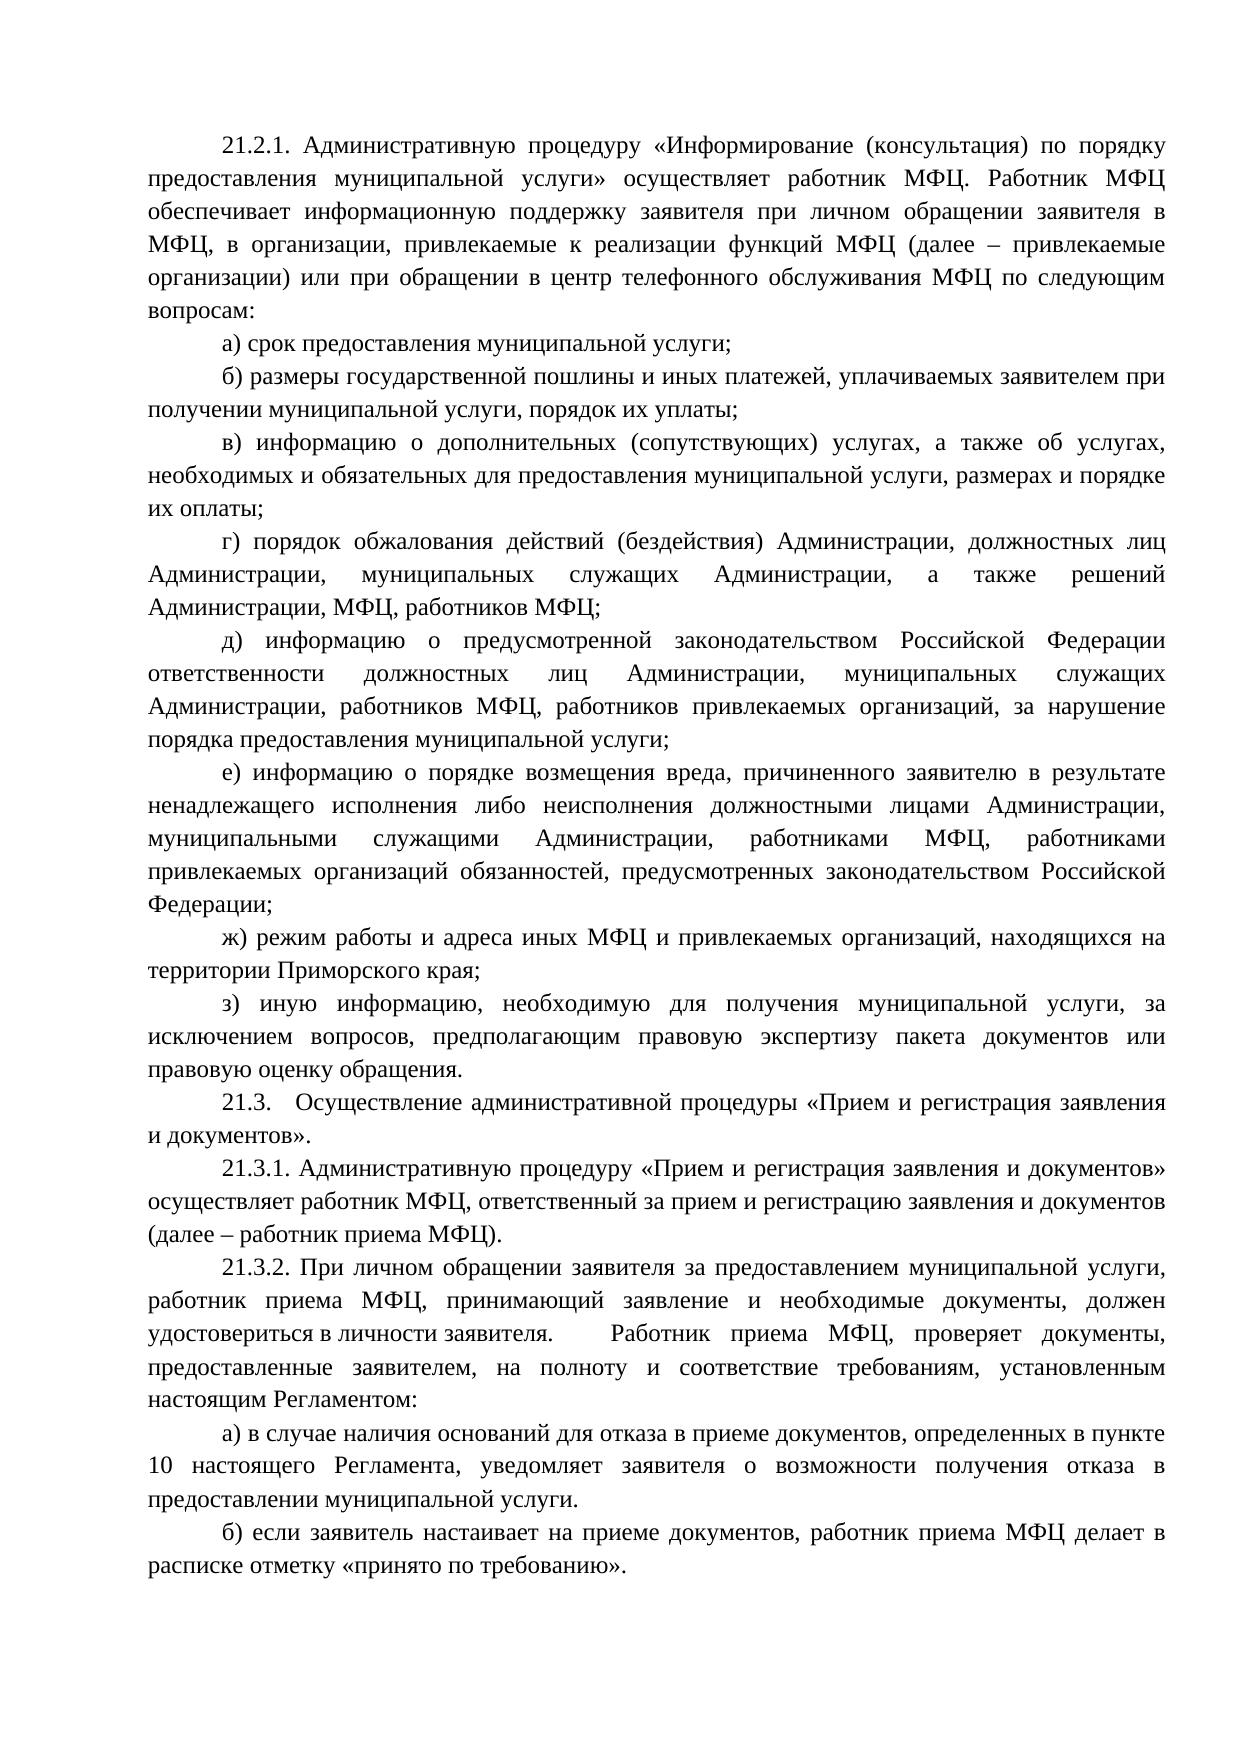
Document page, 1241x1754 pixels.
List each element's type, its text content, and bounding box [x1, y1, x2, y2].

text 21.3. Осуществление административной процедуры «Прием и регистрация заявления и документов». [148, 1087, 1167, 1149]
text е) информацию о порядке возмещения вреда, причиненного заявителю в результате ненадлежащего исполнения либо неисполнения должностными лицами Администрации, муниципальными служащими Администрации, работниками МФЦ, работниками привлекаемых организаций обязанностей, предусмотренных законодательством Российской Федерации; [148, 757, 1167, 918]
list а) срок предоставления муниципальной услуги; [148, 328, 1167, 357]
text д) информацию о предусмотренной законодательством Российской Федерации ответственности должностных лиц Администрации, муниципальных служащих Администрации, работников МФЦ, работников привлекаемых организаций, за нарушение порядка предоставления муниципальной услуги; [148, 625, 1167, 753]
text г) порядок обжалования действий (бездействия) Администрации, должностных лиц Администрации, муниципальных служащих Администрации, а также решений Администрации, МФЦ, работников МФЦ; [148, 526, 1167, 621]
text б) если заявитель настаивает на приеме документов, работник приема МФЦ делает в расписке отметку «принято по требованию». [148, 1517, 1167, 1578]
text 21.3.1. Административную процедуру «Прием и регистрация заявления и документов» осуществляет работник МФЦ, ответственный за прием и регистрацию заявления и документов (далее – работник приема МФЦ). [148, 1153, 1167, 1248]
text ж) режим работы и адреса иных МФЦ и привлекаемых организаций, находящихся на территории Приморского края; [148, 922, 1167, 984]
text 21.3.2. При личном обращении заявителя за предоставлением муниципальной услуги, работник приема МФЦ, принимающий заявление и необходимые документы, должен удостовериться в личности заявителя. Работник приема МФЦ, проверяет документы, предоставленные заявителем, на полноту и соответствие требованиям, установленным настоящим Регламентом: [148, 1252, 1167, 1413]
text в) информацию о дополнительных (сопутствующих) услугах, а также об услугах, необходимых и обязательных для предоставления муниципальной услуги, размерах и порядке их оплаты; [148, 427, 1167, 522]
text а) в случае наличия оснований для отказа в приеме документов, определенных в пункте 10 настоящего Регламента, уведомляет заявителя о возможности получения отказа в предоставлении муниципальной услуги. [148, 1418, 1167, 1512]
text з) иную информацию, необходимую для получения муниципальной услуги, за исключением вопросов, предполагающим правовую экспертизу пакета документов или правовую оценку обращения. [148, 988, 1167, 1083]
list б) размеры государственной пошлины и иных платежей, уплачиваемых заявителем при получении муниципальной услуги, порядок их уплаты; [148, 361, 1167, 423]
text 21.2.1. Административную процедуру «Информирование (консультация) по порядку предоставления муниципальной услуги» осуществляет работник МФЦ. Работник МФЦ обеспечивает информационную поддержку заявителя при личном обращении заявителя в МФЦ, в организации, привлекаемые к реализации функций МФЦ (далее – привлекаемые организации) или при обращении в центр телефонного обслуживания МФЦ по следующим вопросам: [148, 130, 1167, 324]
